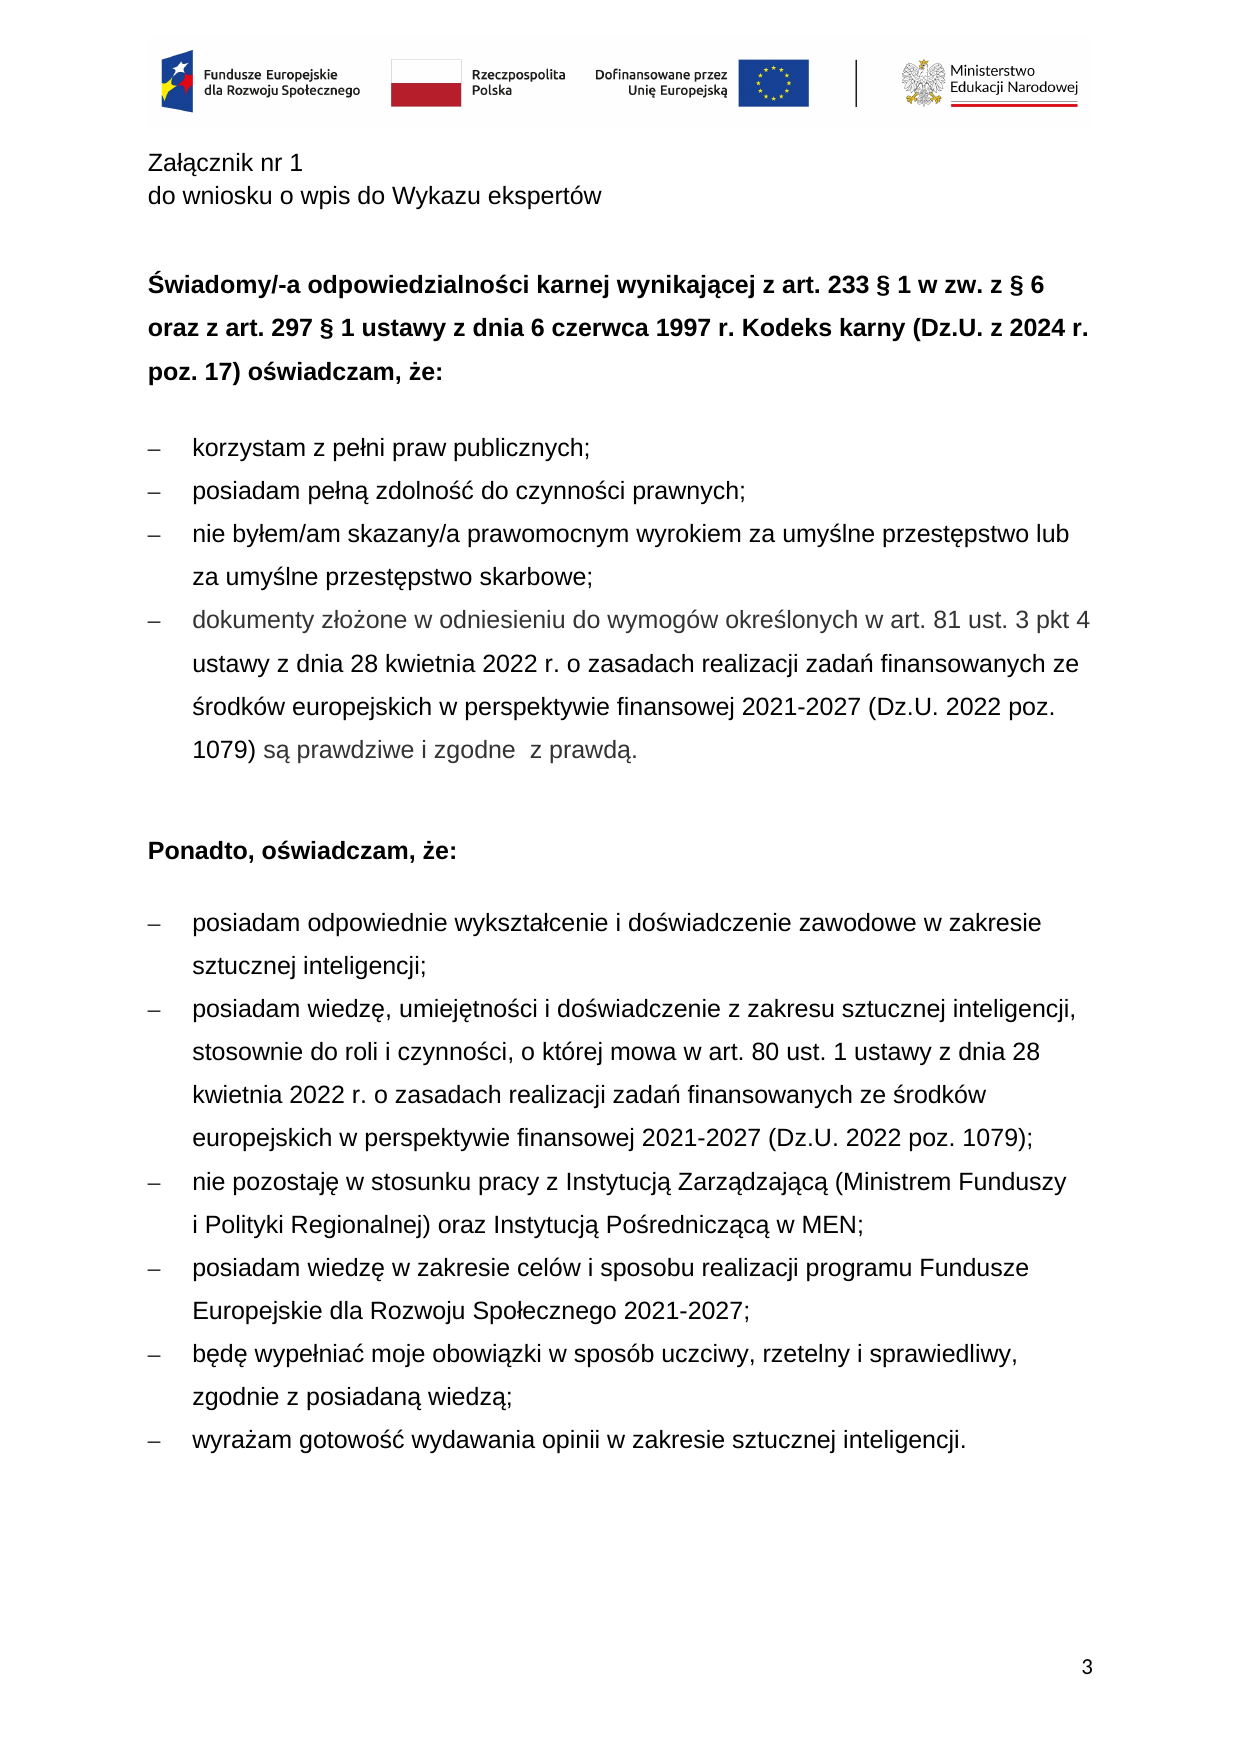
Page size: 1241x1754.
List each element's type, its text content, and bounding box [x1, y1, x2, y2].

list wyrażam gotowość wydawania opinii w zakresie sztucznej inteligencji. [148, 1426, 1092, 1454]
list będę wypełniać moje obowiązki w sposób uczciwy, rzetelny i sprawiedliwy, zgodnie z posiadaną wiedzą; [148, 1339, 1092, 1411]
list posiadam wiedzę, umiejętności i doświadczenie z zakresu sztucznej inteligencji, stosownie do roli i czynności, o której mowa w art. 80 ust. 1 ustawy z dnia 28 kwietnia 2022 r. o zasadach realizacji zadań finansowanych ze środków europejskich w perspektywie finansowej 2021-2027 (Dz.U. 2022 poz. 1079); [148, 994, 1092, 1152]
list nie pozostaję w stosunku pracy z Instytucją Zarządzającą (Ministrem Funduszy i Polityki Regionalnej) oraz Instytucją Pośredniczącą w MEN; [148, 1166, 1092, 1238]
text Świadomy/-a odpowiedzialności karnej wynikającej z art. 233 § 1 w zw. z § 6 oraz z art. 297 § 1 ustawy z dnia 6 czerwca 1997 r. Kodeks karny (Dz.U. z 2024 r. poz. 17) oświadczam, że: [148, 270, 1092, 385]
list posiadam wiedzę w zakresie celów i sposobu realizacji programu Fundusze Europejskie dla Rozwoju Społecznego 2021-2027; [148, 1253, 1092, 1325]
list korzystam z pełni praw publicznych; [148, 433, 1092, 462]
text Ponadto, oświadczam, że: [148, 836, 1092, 864]
list nie byłem/am skazany/a prawomocnym wyrokiem za umyślne przestępstwo lub za umyślne przestępstwo skarbowe; [148, 519, 1092, 591]
subtitle Załącznik nr 1 [148, 148, 1092, 176]
list posiadam odpowiednie wykształcenie i doświadczenie zawodowe w zakresie sztucznej inteligencji; [148, 907, 1092, 979]
list posiadam pełną zdolność do czynności prawnych; [148, 476, 1092, 505]
list dokumenty złożone w odniesieniu do wymogów określonych w art. 81 ust. 3 pkt 4 ustawy z dnia 28 kwietnia 2022 r. o zasadach realizacji zadań finansowanych ze środków europejskich w perspektywie finansowej 2021-2027 (Dz.U. 2022 poz. 1079) są prawdziwe i zgodne z prawdą. [148, 606, 1092, 764]
picture [146, 34, 1093, 128]
subtitle do wniosku o wpis do Wykazu ekspertów [148, 181, 1092, 209]
